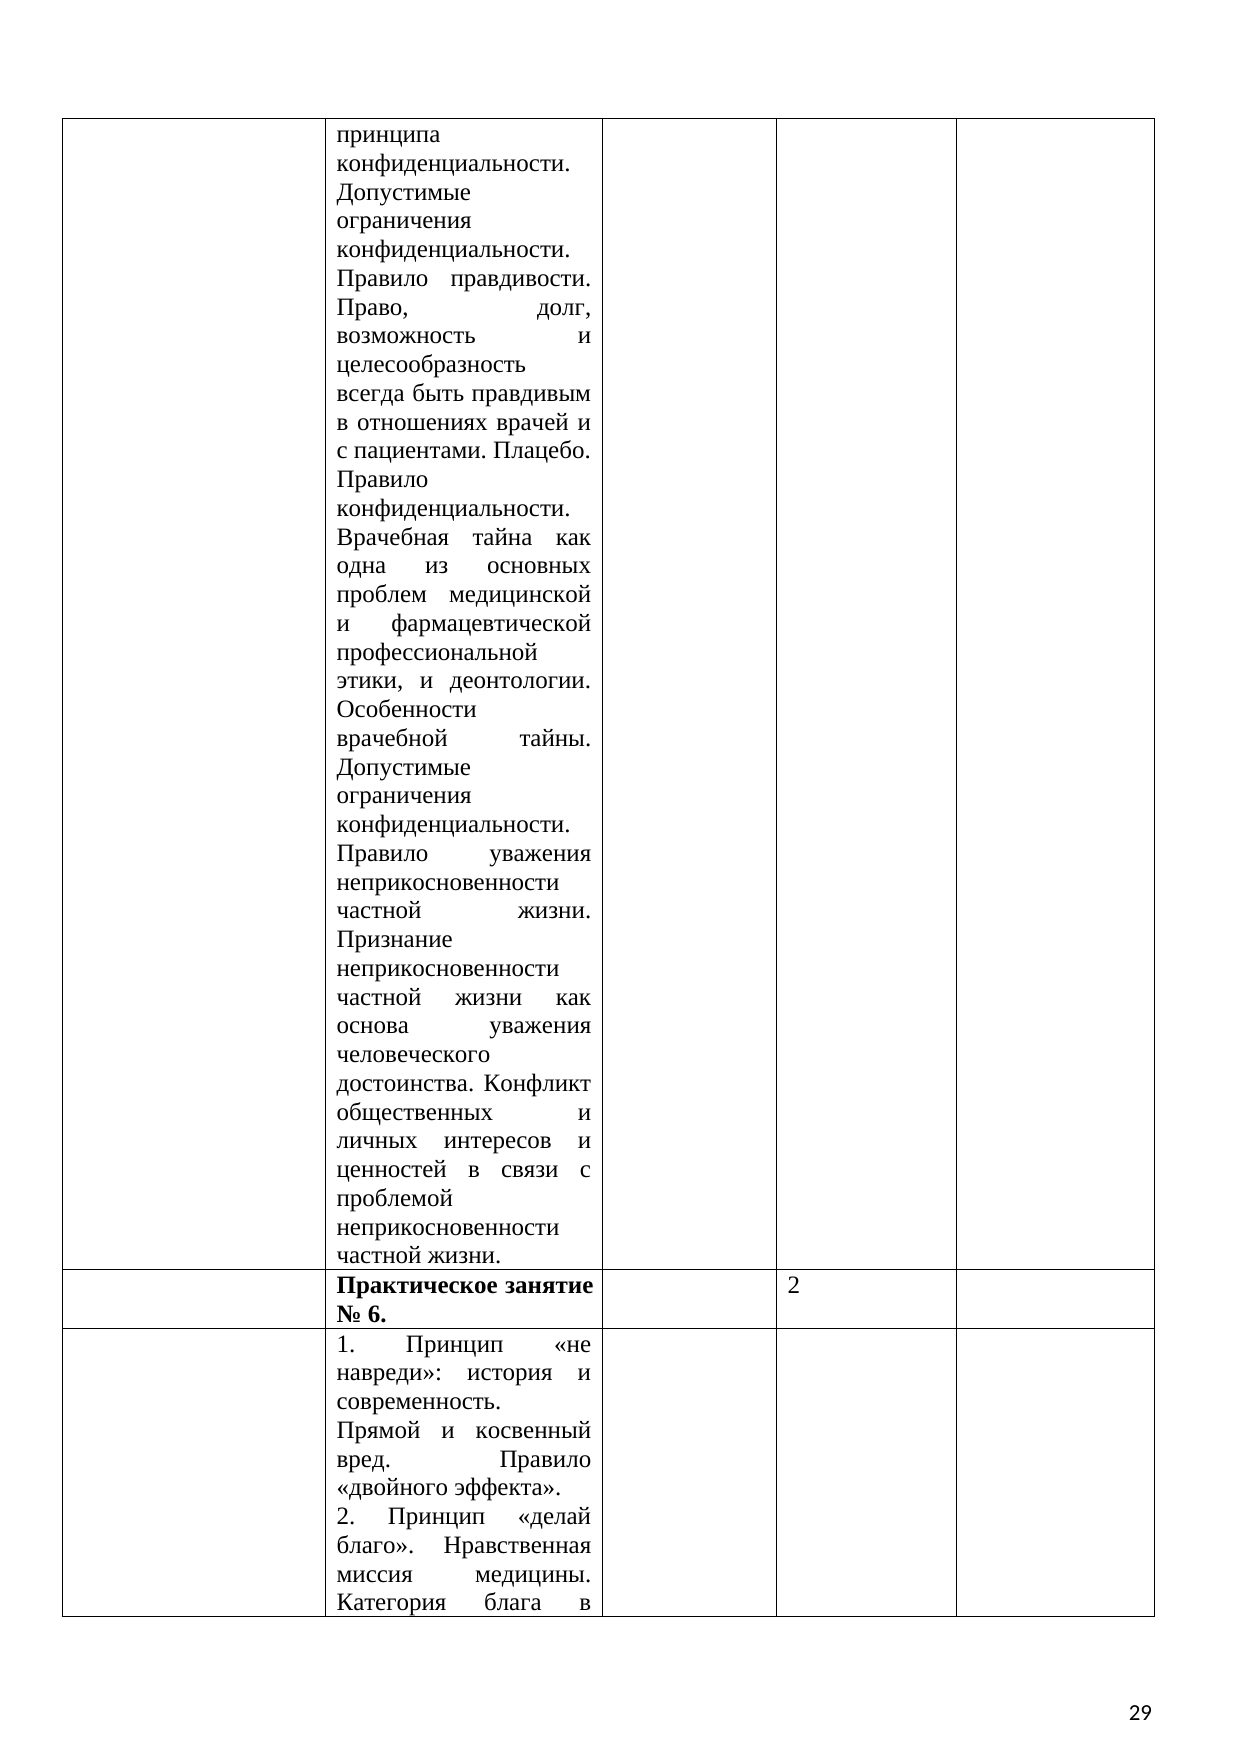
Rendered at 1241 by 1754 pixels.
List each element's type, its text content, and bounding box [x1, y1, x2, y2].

table_cell 2 [777, 1270, 956, 1328]
table_cell [63, 1329, 325, 1616]
table_cell [777, 119, 956, 1269]
table_cell [63, 1270, 325, 1328]
table_cell [603, 119, 776, 1269]
table_cell [63, 119, 325, 1269]
table_cell [957, 119, 1154, 1269]
table_cell [603, 1270, 776, 1328]
table_cell [957, 1270, 1154, 1328]
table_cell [326, 119, 602, 1269]
table_cell [603, 1329, 776, 1616]
table_cell [957, 1329, 1154, 1616]
table_cell Практическое занятие № 6. [326, 1270, 602, 1328]
table_cell [777, 1329, 956, 1616]
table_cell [326, 1329, 602, 1616]
